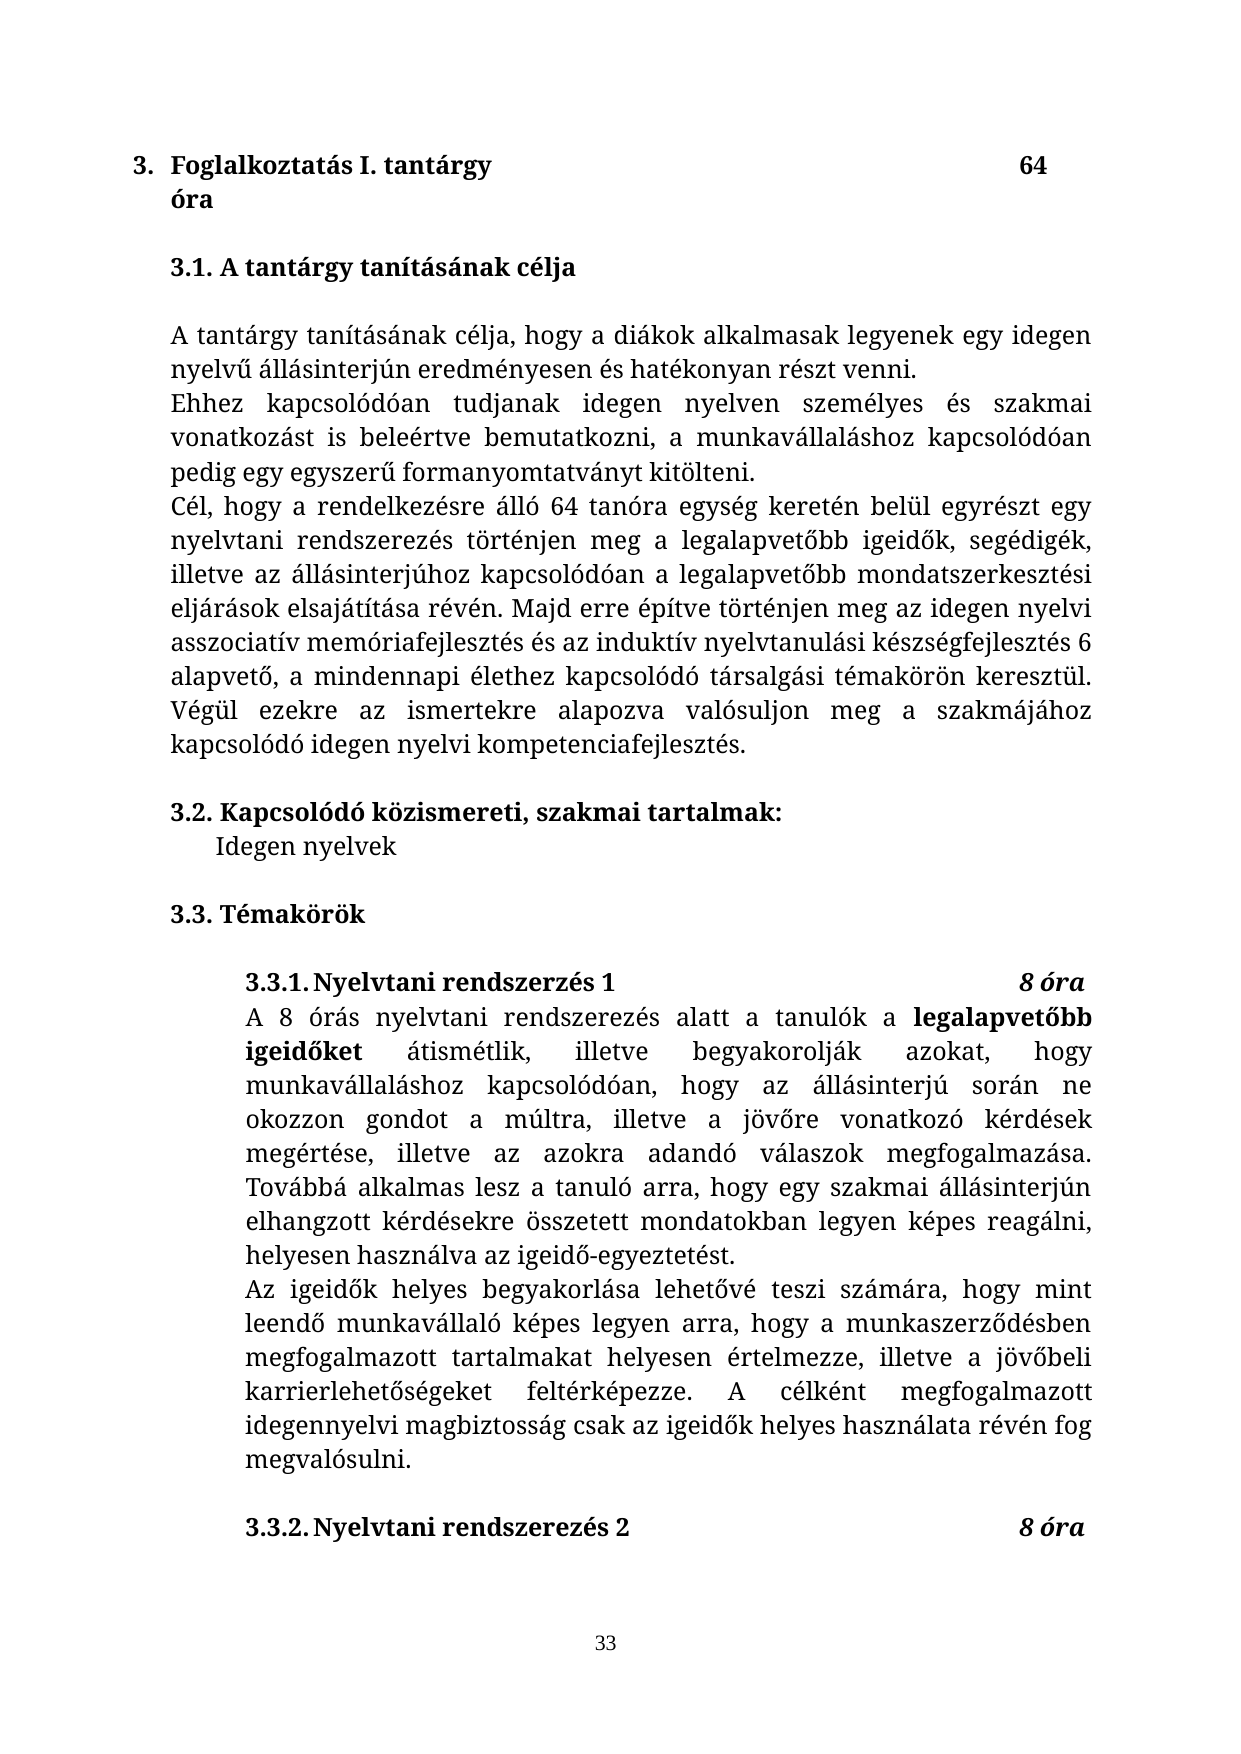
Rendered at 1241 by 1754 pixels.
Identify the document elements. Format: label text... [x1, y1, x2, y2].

text A 8 órás nyelvtani rendszerezés alatt a tanulók a legalapvetőbb igeidőket átismétlik, illetve begyakorolják azokat, hogy munkavállaláshoz kapcsolódóan, hogy az állásinterjú során ne okozzon gondot a múltra, illetve a jövőre vonatkozó kérdések megértése, illetve az azokra adandó válaszok megfogalmazása. Továbbá alkalmas lesz a tanuló arra, hogy egy szakmai állásinterjún elhangzott kérdésekre összetett mondatokban legyen képes reagálni, helyesen használva az igeidő-egyeztetést. [245, 999, 1093, 1272]
list Foglalkoztatás I. tantárgy 64 óra [133, 148, 1093, 216]
text Cél, hogy a rendelkezésre álló 64 tanóra egység keretén belül egyrészt egy nyelvtani rendszerezés történjen meg a legalapvetőbb igeidők, segédigék, illetve az állásinterjúhoz kapcsolódóan a legalapvetőbb mondatszerkesztési eljárások elsajátítása révén. Majd erre építve történjen meg az idegen nyelvi asszociatív memóriafejlesztés és az induktív nyelvtanulási készségfejlesztés 6 alapvető, a mindennapi élethez kapcsolódó társalgási témakörön keresztül. Végül ezekre az ismertekre alapozva valósuljon meg a szakmájához kapcsolódó idegen nyelvi kompetenciafejlesztés. [170, 488, 1093, 761]
list Nyelvtani rendszerzés 1 8 óra [245, 965, 1093, 999]
list Nyelvtani rendszerezés 2 8 óra [245, 1510, 1093, 1544]
text Ehhez kapcsolódóan tudjanak idegen nyelven személyes és szakmai vonatkozást is beleértve bemutatkozni, a munkavállaláshoz kapcsolódóan pedig egy egyszerű formanyomtatványt kitölteni. [170, 386, 1093, 488]
text A tantárgy tanításának célja, hogy a diákok alkalmasak legyenek egy idegen nyelvű állásinterjún eredményesen és hatékonyan részt venni. [170, 318, 1093, 386]
list Témakörök [170, 897, 1093, 931]
list Kapcsolódó közismereti, szakmai tartalmak: [170, 795, 1093, 829]
text Az igeidők helyes begyakorlása lehetővé teszi számára, hogy mint leendő munkavállaló képes legyen arra, hogy a munkaszerződésben megfogalmazott tartalmakat helyesen értelmezze, illetve a jövőbeli karrierlehetőségeket feltérképezze. A célként megfogalmazott idegennyelvi magbiztosság csak az igeidők helyes használata révén fog megvalósulni. [245, 1272, 1093, 1476]
list A tantárgy tanításának célja [170, 250, 1093, 284]
text Idegen nyelvek [179, 829, 1093, 863]
